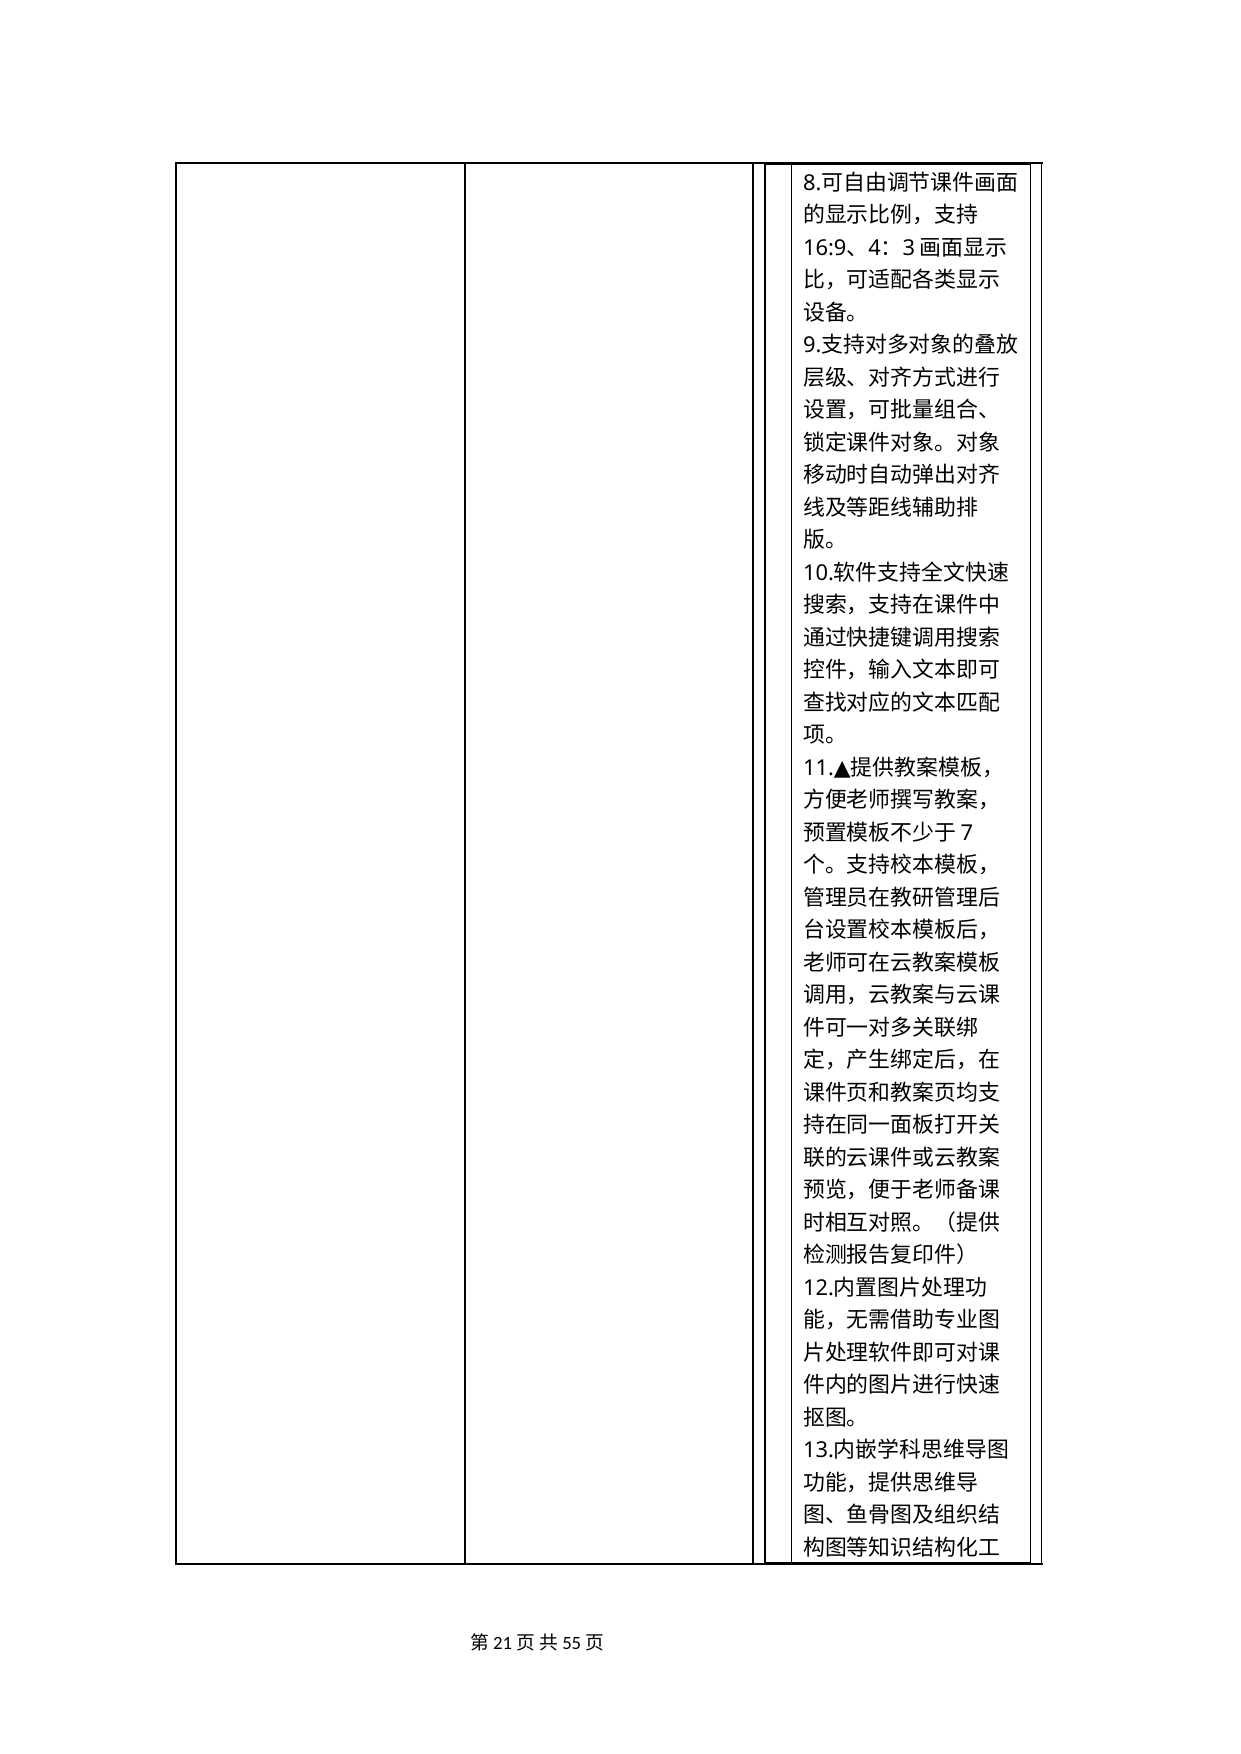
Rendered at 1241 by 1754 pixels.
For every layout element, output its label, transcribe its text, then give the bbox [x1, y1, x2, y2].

table_cell [766, 165, 791, 1562]
table_cell [1031, 164, 1041, 1563]
table_cell 1 [177, 164, 464, 1563]
table_cell [466, 164, 752, 1563]
table_cell [754, 164, 764, 1563]
table_cell [792, 165, 1030, 1562]
